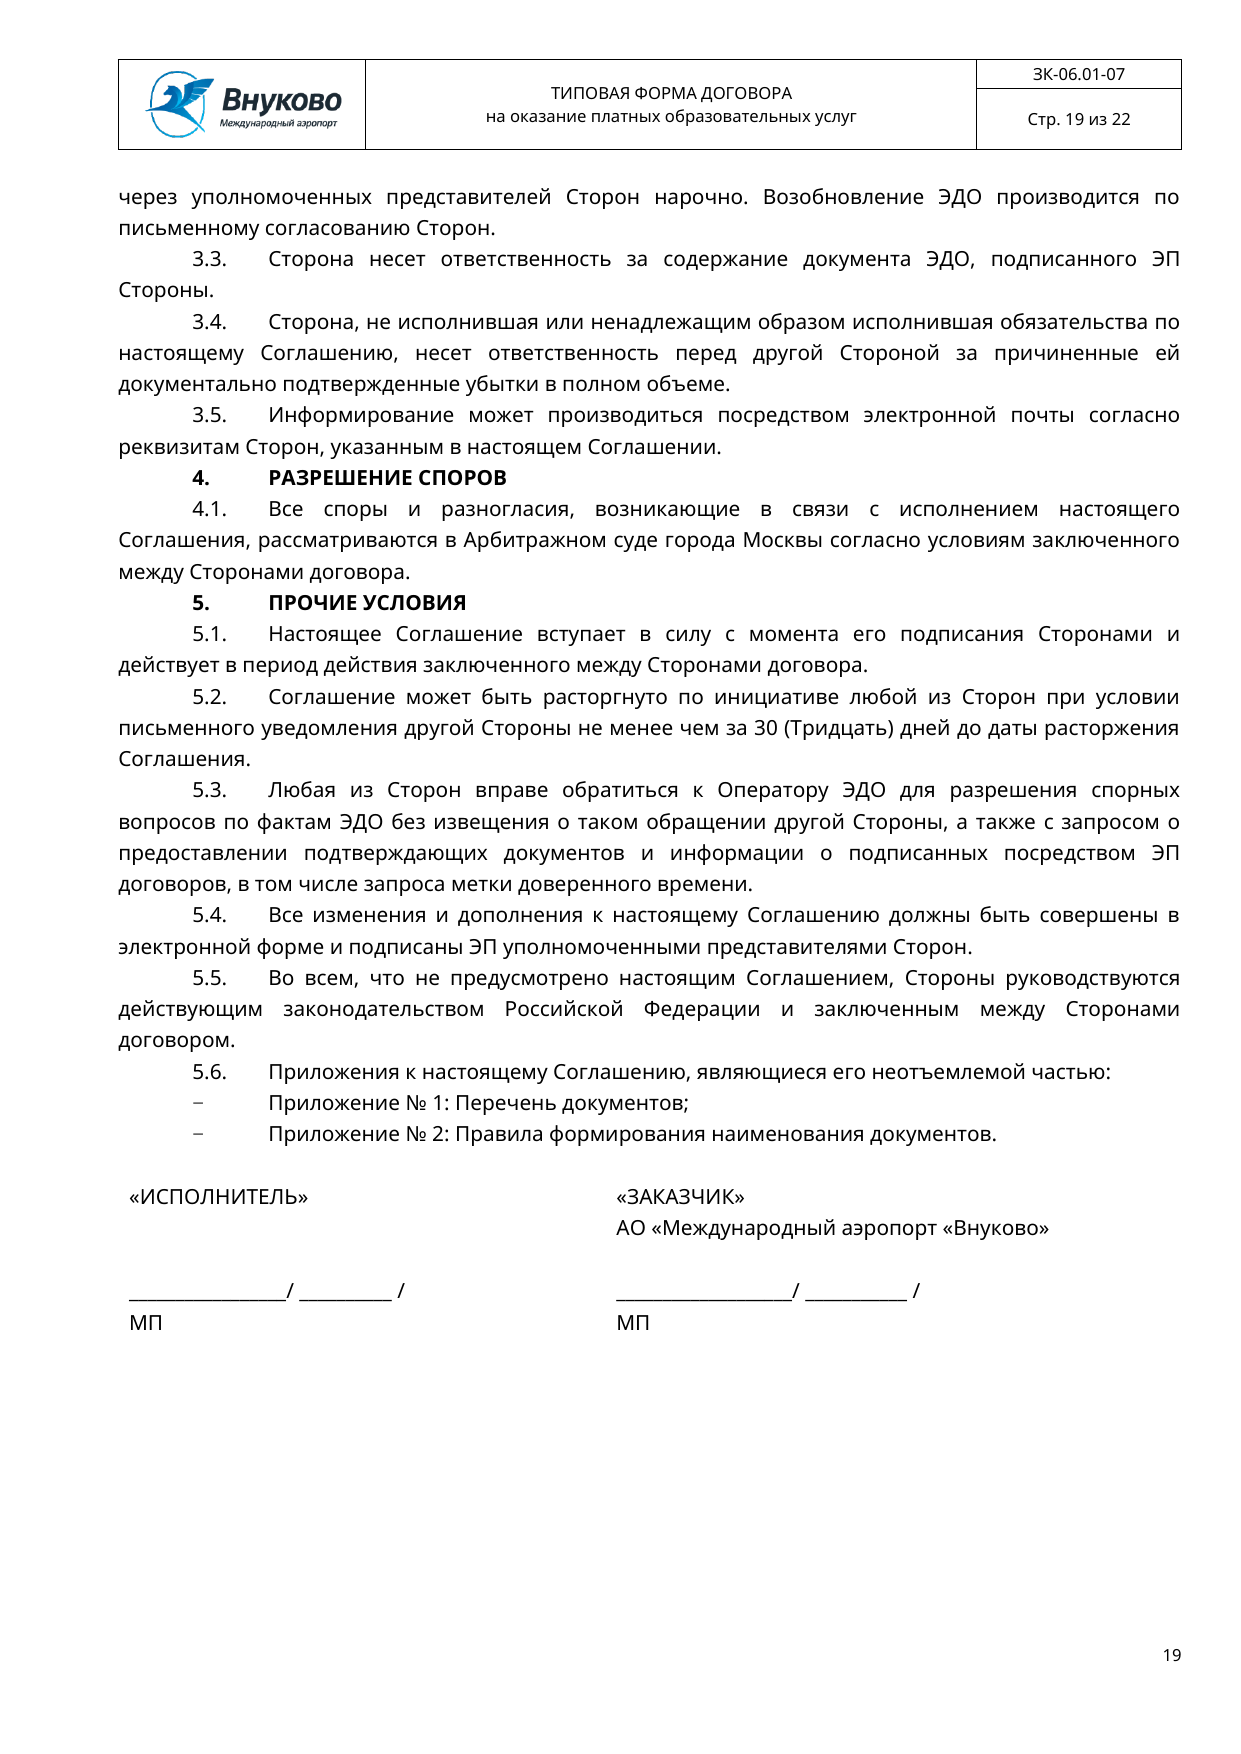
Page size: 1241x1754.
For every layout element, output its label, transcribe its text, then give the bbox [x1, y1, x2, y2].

list ПРОЧИЕ УСЛОВИЯ [118, 585, 1181, 616]
list Во всем, что не предусмотрено настоящим Соглашением, Стороны руководствуются действующим законодательством Российской Федерации и заключенным между Сторонами договором. [118, 960, 1181, 1054]
list Сторона несет ответственность за содержание документа ЭДО, подписанного ЭП Стороны. [118, 241, 1181, 304]
list Приложение № 1: Перечень документов; [118, 1085, 1181, 1116]
table_header «ИСПОЛНИТЕЛЬ» [118, 1179, 605, 1242]
list Соглашение может быть расторгнуто по инициативе любой из Сторон при условии письменного уведомления другой Стороны не менее чем за 30 (Тридцать) дней до даты расторжения Соглашения. [118, 679, 1181, 773]
list Все изменения и дополнения к настоящему Соглашению должны быть совершены в электронной форме и подписаны ЭП уполномоченными представителями Сторон. [118, 898, 1181, 960]
table_cell _________________/ __________ / МП [118, 1243, 605, 1336]
table_header «ЗАКАЗЧИК» АО «Международный аэропорт «Внуково» [605, 1179, 1166, 1242]
table_cell ___________________/ ___________ / МП [605, 1243, 1166, 1336]
list РАЗРЕШЕНИЕ СПОРОВ [118, 460, 1181, 491]
picture [129, 60, 355, 150]
list Информирование может производиться посредством электронной почты согласно реквизитам Сторон, указанным в настоящем Соглашении. [118, 398, 1181, 460]
list Все споры и разногласия, возникающие в связи с исполнением настоящего Соглашения, рассматриваются в Арбитражном суде города Москвы согласно условиям заключенного между Сторонами договора. [118, 491, 1181, 585]
list Сторона, не исполнившая или ненадлежащим образом исполнившая обязательства по настоящему Соглашению, несет ответственность перед другой Стороной за причиненные ей документально подтвержденные убытки в полном объеме. [118, 304, 1181, 398]
list Приложения к настоящему Соглашению, являющиеся его неотъемлемой частью: [118, 1054, 1181, 1085]
list Настоящее Соглашение вступает в силу с момента его подписания Сторонами и действует в период действия заключенного между Сторонами договора. [118, 616, 1181, 679]
list Любая из Сторон вправе обратиться к Оператору ЭДО для разрешения спорных вопросов по фактам ЭДО без извещения о таком обращении другой Стороны, а также с запросом о предоставлении подтверждающих документов и информации о подписанных посредством ЭП договоров, в том числе запроса метки доверенного времени. [118, 773, 1181, 898]
list Приложение № 2: Правила формирования наименования документов. [118, 1116, 1181, 1148]
